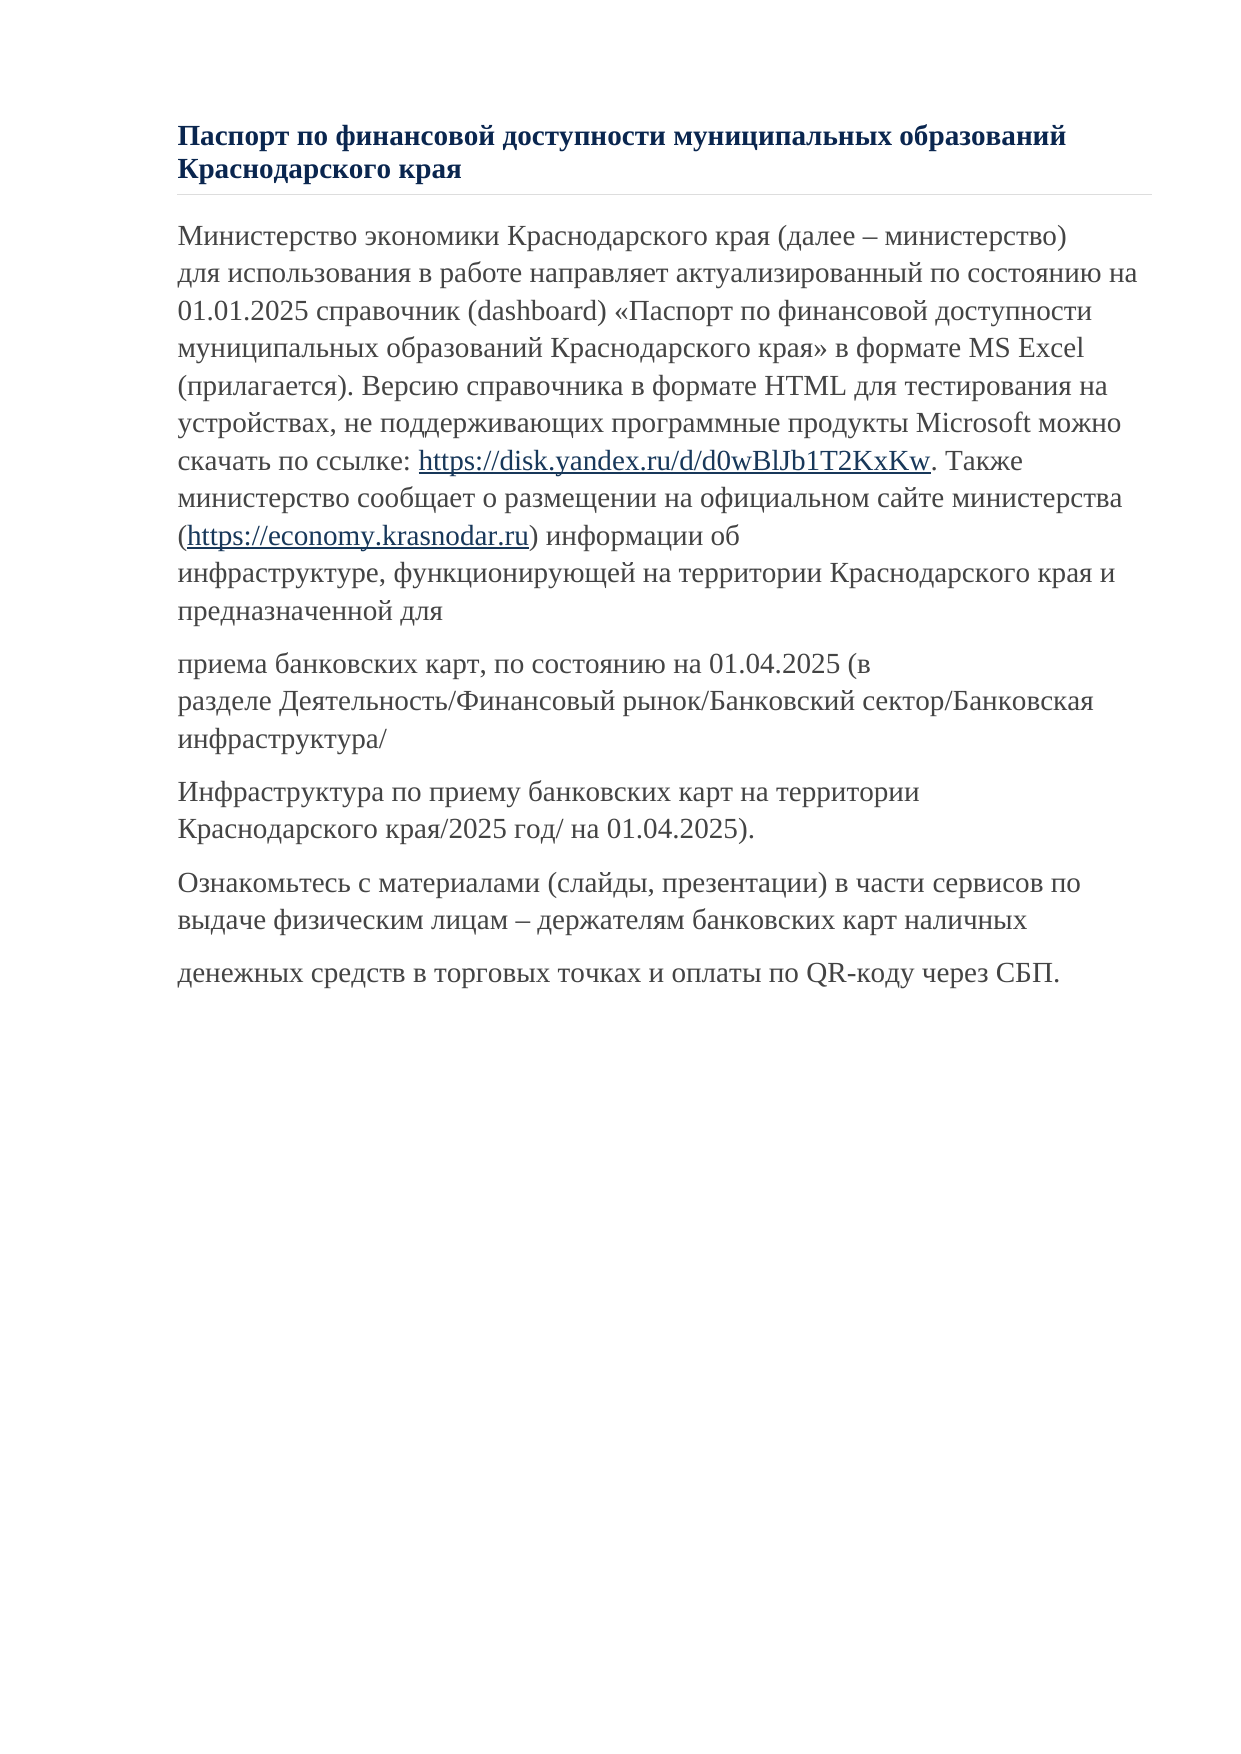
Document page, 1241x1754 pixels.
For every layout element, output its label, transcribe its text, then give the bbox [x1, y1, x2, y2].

text денежных средств в торговых точках и оплаты по QR-коду через СБП. [177, 951, 1152, 989]
text Министерство экономики Краснодарского края (далее – министерство) для использования в работе направляет актуализированный по состоянию на 01.01.2025 справочник (dashboard) «Паспорт по финансовой доступности муниципальных образований Краснодарского края» в формате MS Excel (прилагается). Версию справочника в формате HTML для тестирования на устройствах, не поддерживающих программные продукты Microsoft можно скачать по ссылке: https://disk.yandex.ru/d/d0wBlJb1T2KxKw. Также министерство сообщает о размещении на официальном сайте министерства (https://economy.krasnodar.ru) информации об инфраструктуре, функционирующей на территории Краснодарского края и предназначенной для [177, 214, 1152, 626]
text приема банковских карт, по состоянию на 01.04.2025 (в разделе Деятельность/Финансовый рынок/Банковский сектор/Банковская инфраструктура/ [177, 642, 1152, 754]
text Ознакомьтесь с материалами (слайды, презентации) в части сервисов по выдаче физическим лицам – держателям банковских карт наличных [177, 861, 1152, 936]
text Паспорт по финансовой доступности муниципальных образований Краснодарского края [177, 118, 1152, 194]
text Инфраструктура по приему банковских карт на территории Краснодарского края/2025 год/ на 01.04.2025). [177, 770, 1152, 845]
